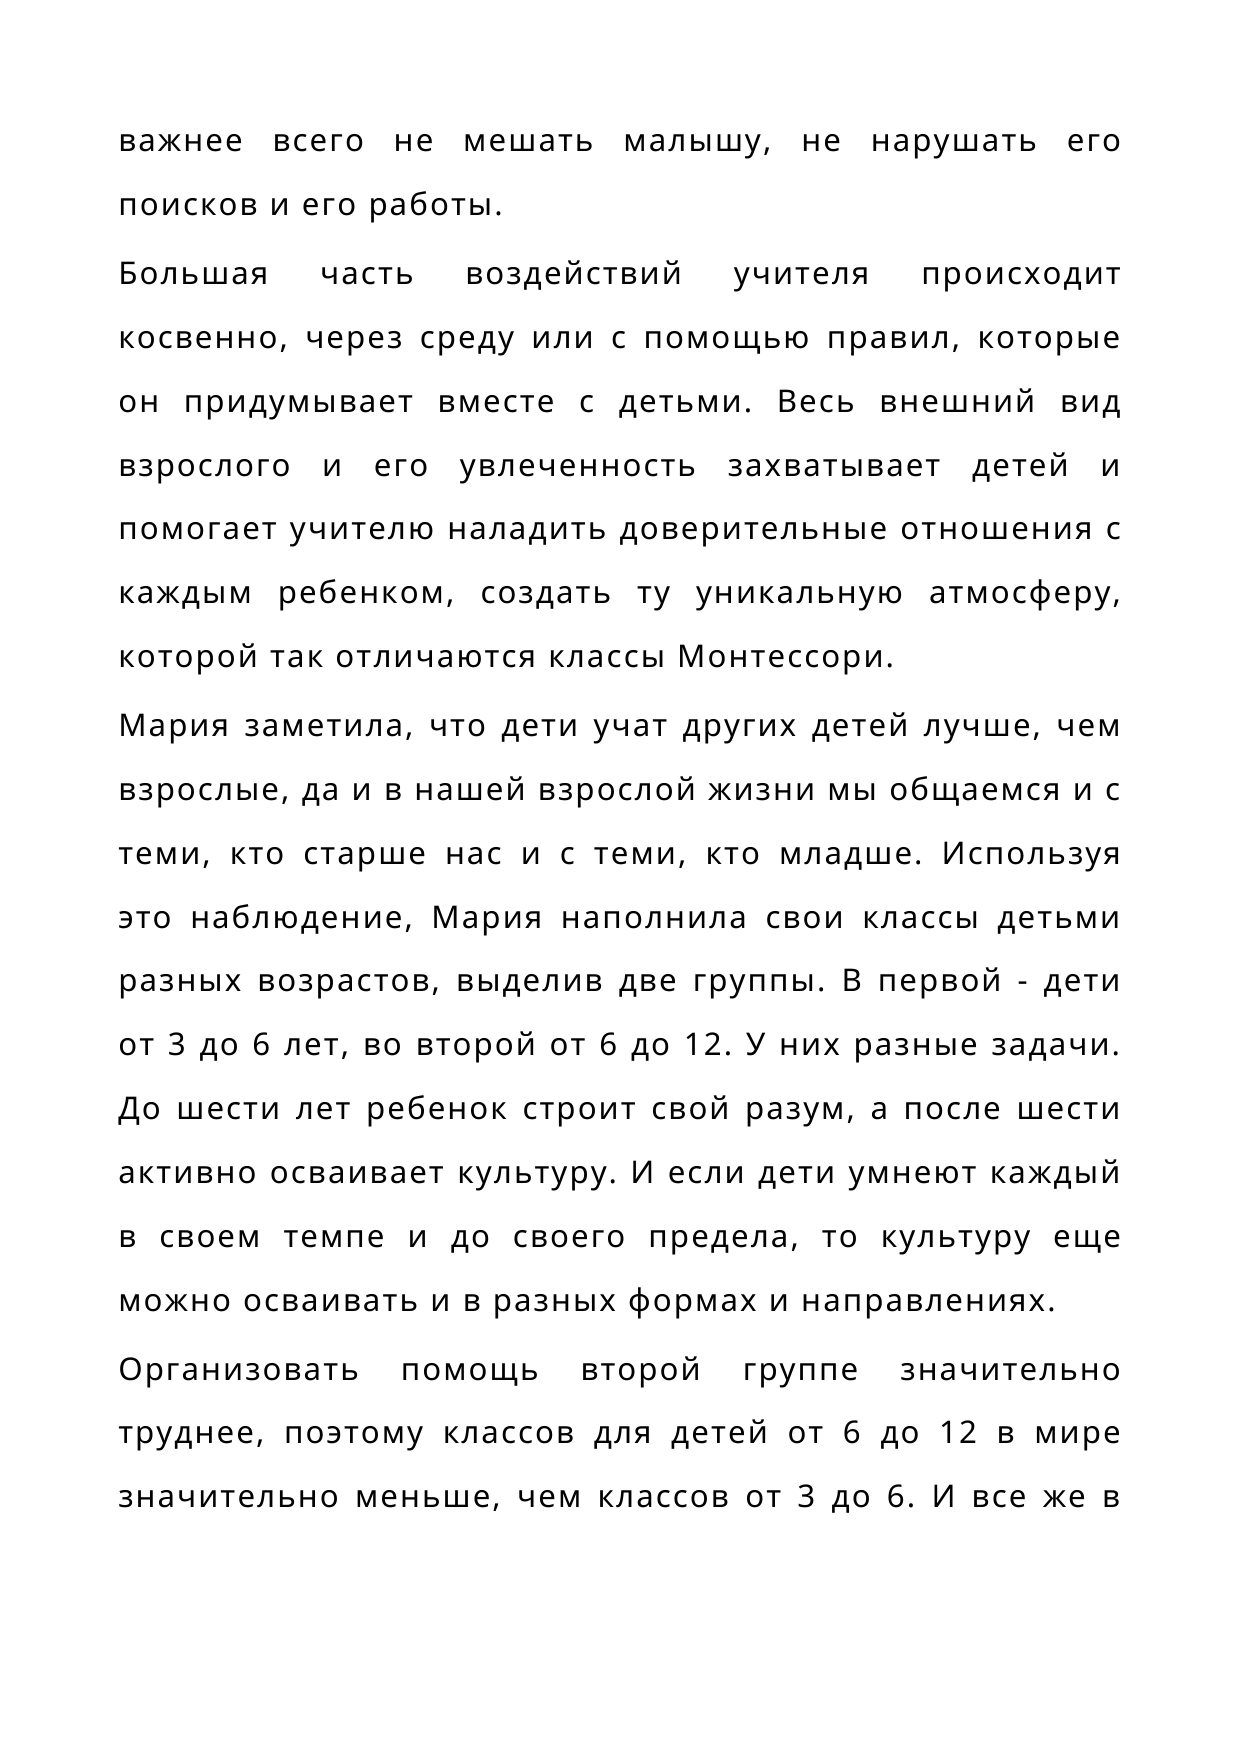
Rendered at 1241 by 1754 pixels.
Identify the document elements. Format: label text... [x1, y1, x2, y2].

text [118, 1347, 1122, 1517]
text Мария заметила, что дети учат других детей лучше, чем взрослые, да и в нашей взрослой жизни мы общаемся и с теми, кто старше нас и с теми, кто младше. Используя это наблюдение, Мария наполнила свои классы детьми разных возрастов, выделив две группы. В первой - дети от 3 до 6 лет, во второй от 6 до 12. У них разные задачи. До шести лет ребенок строит свой разум, а после шести активно осваивает культуру. И если дети умнеют каждый в своем темпе и до своего предела, то культуру еще можно осваивать и в разных формах и направлениях. [118, 703, 1122, 1320]
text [118, 118, 1122, 224]
text Большая часть воздействий учителя происходит косвенно, через среду или с помощью правил, которые он придумывает вместе с детьми. Весь внешний вид взрослого и его увлеченность захватывает детей и помогает учителю наладить доверительные отношения с каждым ребенком, создать ту уникальную атмосферу, которой так отличаются классы Монтессори. [118, 251, 1122, 677]
